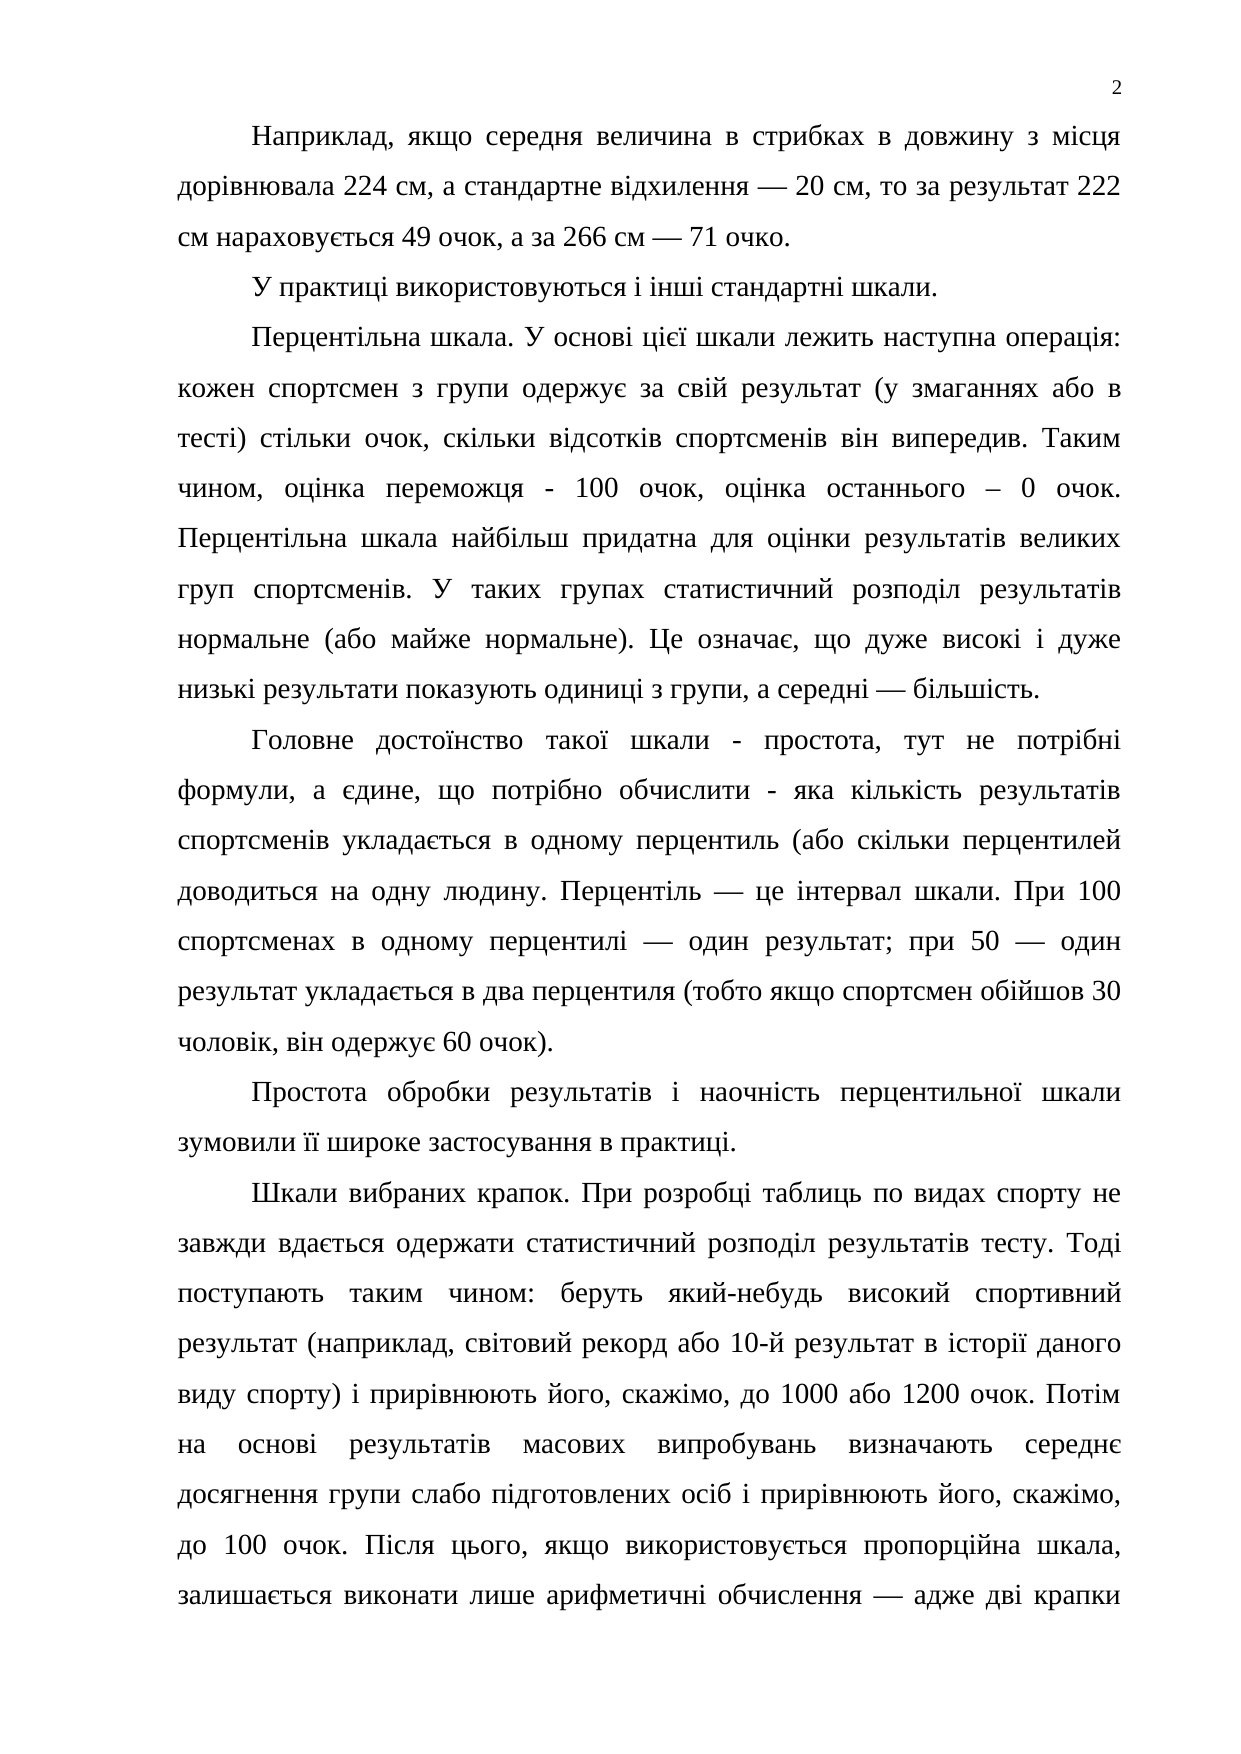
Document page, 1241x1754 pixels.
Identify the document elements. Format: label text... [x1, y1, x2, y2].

text Головне достоїнство такої шкали - простота, тут не потрібні формули, а єдине, що потрібно обчислити - яка кількість результатів спортсменів укладається в одному перцентиль (або скільки перцентилей доводиться на одну людину. Перцентіль — це інтервал шкали. При 100 спортсменах в одному перцентилі — один результат; при 50 — один результат укладається в два перцентиля (тобто якщо спортсмен обійшов 30 чоловік, він одержує 60 очок). [177, 722, 1122, 1057]
text У практиці використовуються і інші стандартні шкали. [177, 269, 1122, 303]
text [177, 1175, 1122, 1611]
text Наприклад, якщо середня величина в стрибках в довжину з місця дорівнювала , а стандартне відхилення — , то за результат нараховується 49 очок, а за — 71 очко. [177, 118, 1122, 252]
text Простота обробки результатів і наочність перцентильної шкали зумовили її широке застосування в практиці. [177, 1074, 1122, 1158]
text Перцентільна шкала. У основі цієї шкали лежить наступна операція: кожен спортсмен з групи одержує за свій результат (у змаганнях або в тесті) стільки очок, скільки відсотків спортсменів він випередив. Таким чином, оцінка переможця - 100 очок, оцінка останнього – 0 очок. Перцентільна шкала найбільш придатна для оцінки результатів великих груп спортсменів. У таких групах статистичний розподіл результатів нормальне (або майже нормальне). Це означає, що дуже високі і дуже низькі результати показують одиниці з групи, а середні — більшість. [177, 319, 1122, 705]
